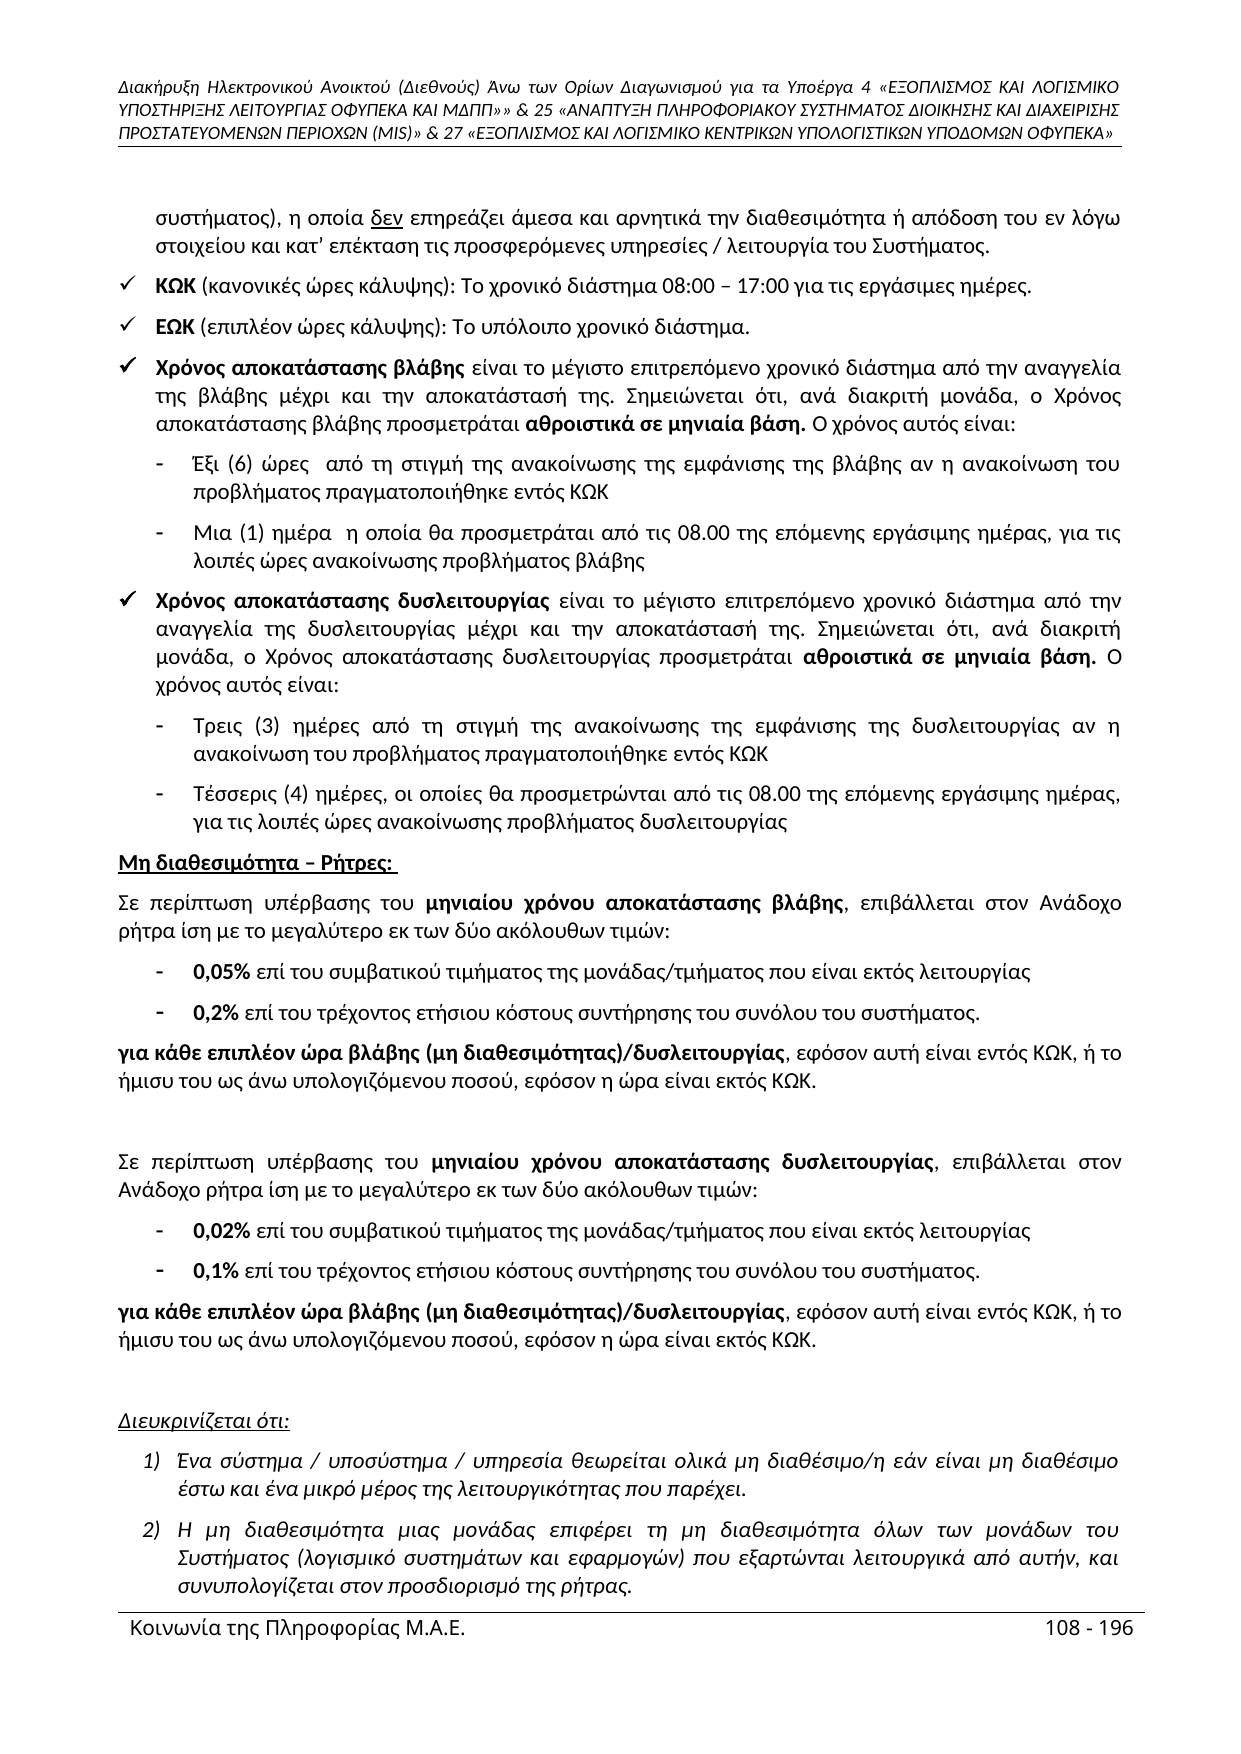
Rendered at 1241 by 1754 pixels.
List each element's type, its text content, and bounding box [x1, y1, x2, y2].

list Ένα σύστημα / υποσύστημα / υπηρεσία θεωρείται ολικά μη διαθέσιμο/η εάν είναι μη διαθέσιμο έστω και ένα μικρό μέρος της λειτουργικότητας που παρέχει. [142, 1446, 1122, 1502]
text Σε περίπτωση υπέρβασης του μηνιαίου χρόνου αποκατάστασης βλάβης, επιβάλλεται στον Ανάδοχο ρήτρα ίση με το μεγαλύτερο εκ των δύο ακόλουθων τιμών: [118, 888, 1122, 944]
list 0,2% επί του τρέχοντος ετήσιου κόστους συντήρησης του συνόλου του συστήματος. [156, 998, 1122, 1026]
list Έξι (6) ώρες από τη στιγμή της ανακοίνωσης της εμφάνισης της βλάβης αν η ανακοίνωση του προβλήματος πραγματοποιήθηκε εντός ΚΩΚ [156, 449, 1122, 505]
list Η μη διαθεσιμότητα μιας μονάδας επιφέρει τη μη διαθεσιμότητα όλων των μονάδων του Συστήματος (λογισμικό συστημάτων και εφαρμογών) που εξαρτώνται λειτουργικά από αυτήν, και συνυπολογίζεται στον προσδιορισμό της ρήτρας. [142, 1515, 1122, 1599]
list 0,02% επί του συμβατικού τιμήματος της μονάδας/τμήματος που είναι εκτός λειτουργίας [156, 1216, 1122, 1244]
text Σε περίπτωση υπέρβασης του μηνιαίου χρόνου αποκατάστασης δυσλειτουργίας, επιβάλλεται στον Ανάδοχο ρήτρα ίση με το μεγαλύτερο εκ των δύο ακόλουθων τιμών: [118, 1147, 1122, 1203]
list ΚΩΚ (κανονικές ώρες κάλυψης): Το χρονικό διάστημα 08:00 – 17:00 για τις εργάσιμες ημέρες. [118, 272, 1122, 300]
list 0,1% επί του τρέχοντος ετήσιου κόστους συντήρησης του συνόλου του συστήματος. [156, 1256, 1122, 1284]
text για κάθε επιπλέον ώρα βλάβης (μη διαθεσιμότητας)/δυσλειτουργίας, εφόσον αυτή είναι εντός ΚΩΚ, ή το ήμισυ του ως άνω υπολογιζόμενου ποσού, εφόσον η ώρα είναι εκτός ΚΩΚ. [118, 1038, 1122, 1094]
list Χρόνος αποκατάστασης δυσλειτουργίας είναι το μέγιστο επιτρεπόμενο χρονικό διάστημα από την αναγγελία της δυσλειτουργίας μέχρι και την αποκατάστασή της. Σημειώνεται ότι, ανά διακριτή μονάδα, ο Χρόνος αποκατάστασης δυσλειτουργίας προσμετράται αθροιστικά σε μηνιαία βάση. Ο χρόνος αυτός είναι: [118, 586, 1122, 698]
list Τέσσερις (4) ημέρες, οι οποίες θα προσμετρώνται από τις 08.00 της επόμενης εργάσιμης ημέρας, για τις λοιπές ώρες ανακοίνωσης προβλήματος δυσλειτουργίας [156, 779, 1122, 836]
list Μια (1) ημέρα η οποία θα προσμετράται από τις 08.00 της επόμενης εργάσιμης ημέρας, για τις λοιπές ώρες ανακοίνωσης προβλήματος βλάβης [156, 518, 1122, 574]
text για κάθε επιπλέον ώρα βλάβης (μη διαθεσιμότητας)/δυσλειτουργίας, εφόσον αυτή είναι εντός ΚΩΚ, ή το ήμισυ του ως άνω υπολογιζόμενου ποσού, εφόσον η ώρα είναι εκτός ΚΩΚ. [118, 1297, 1122, 1353]
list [118, 203, 1122, 259]
list ΕΩΚ (επιπλέον ώρες κάλυψης): Το υπόλοιπο χρονικό διάστημα. [118, 312, 1122, 340]
list Τρεις (3) ημέρες από τη στιγμή της ανακοίνωσης της εμφάνισης της δυσλειτουργίας αν η ανακοίνωση του προβλήματος πραγματοποιήθηκε εντός ΚΩΚ [156, 711, 1122, 767]
list Χρόνος αποκατάστασης βλάβης είναι το μέγιστο επιτρεπόμενο χρονικό διάστημα από την αναγγελία της βλάβης μέχρι και την αποκατάστασή της. Σημειώνεται ότι, ανά διακριτή μονάδα, ο Χρόνος αποκατάστασης βλάβης προσμετράται αθροιστικά σε μηνιαία βάση. Ο χρόνος αυτός είναι: [118, 353, 1122, 437]
text Διευκρινίζεται ότι: [118, 1406, 1122, 1434]
text Μη διαθεσιμότητα – Ρήτρες: [118, 848, 1122, 876]
list 0,05% επί του συμβατικού τιμήματος της μονάδας/τμήματος που είναι εκτός λειτουργίας [156, 957, 1122, 985]
